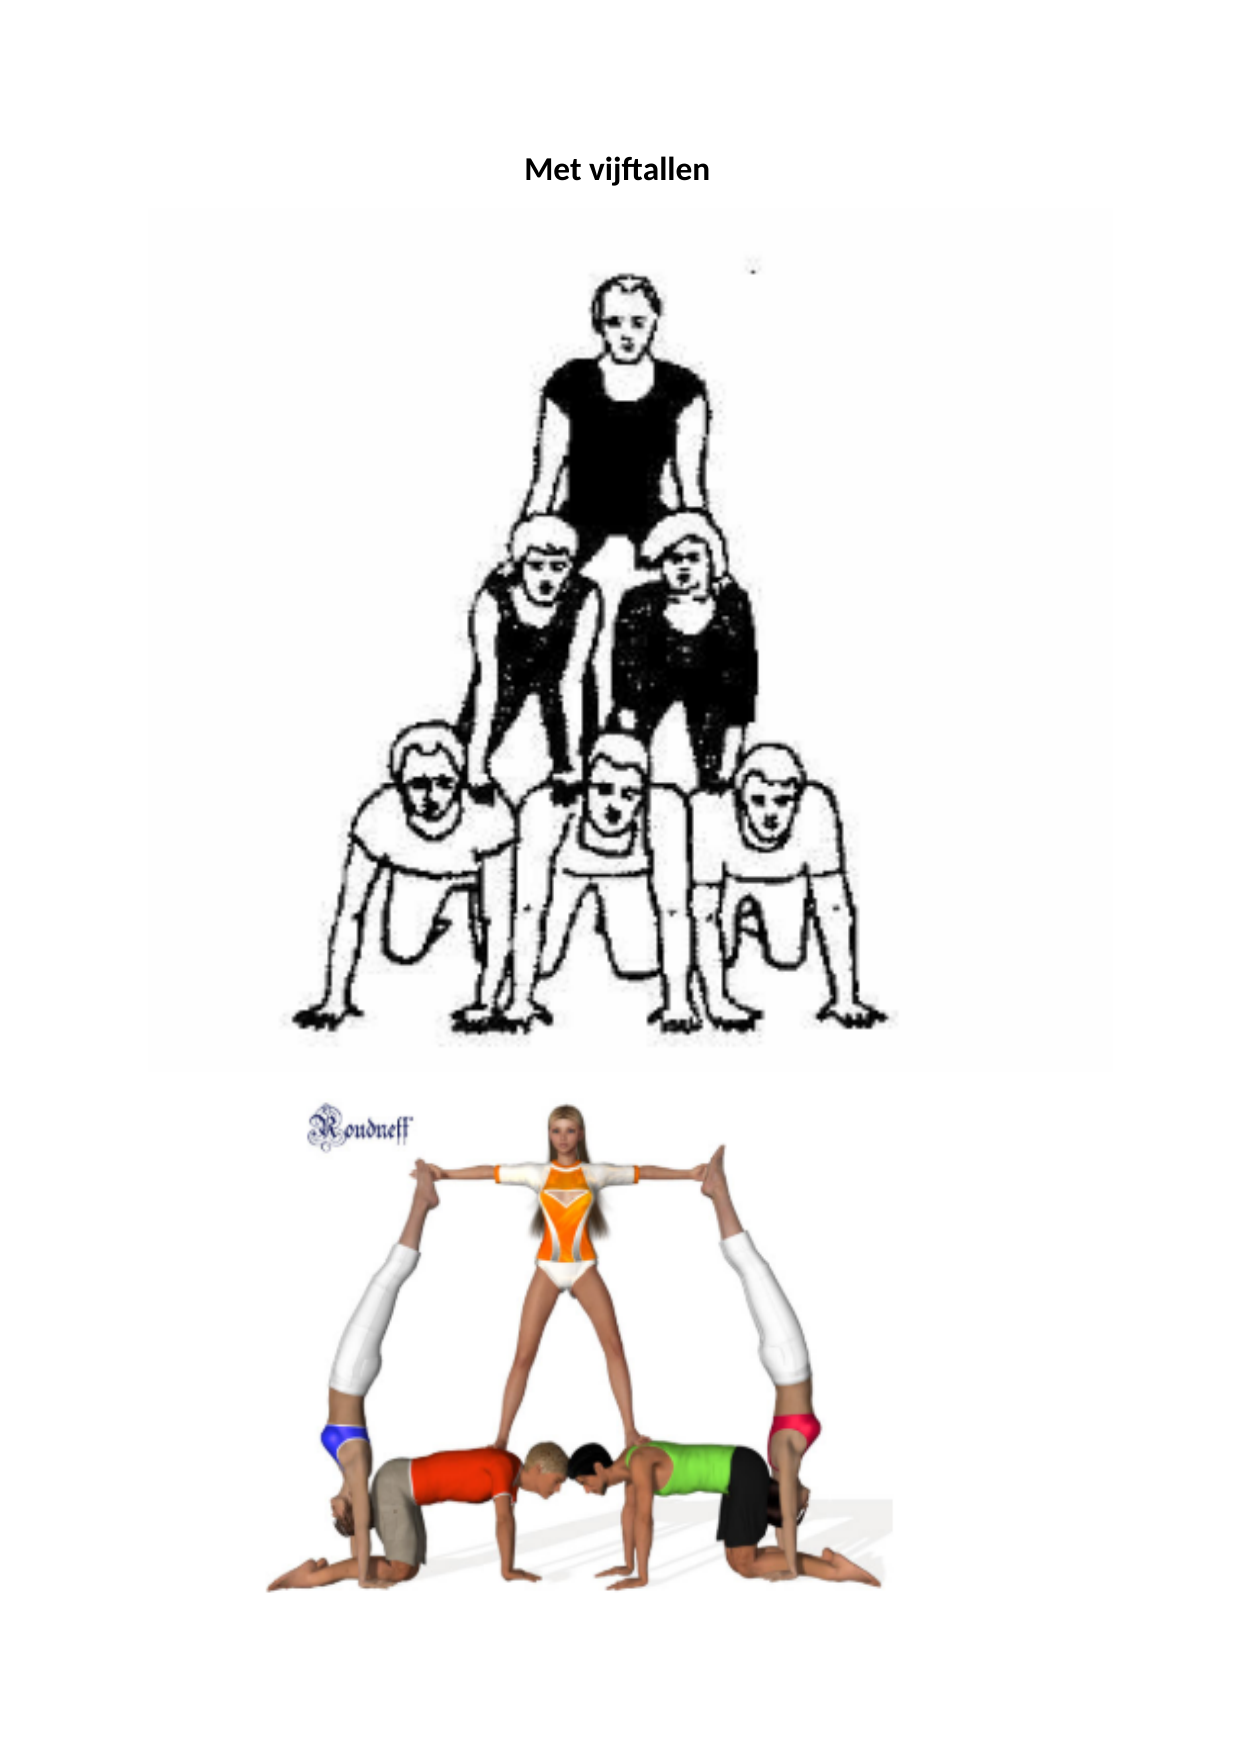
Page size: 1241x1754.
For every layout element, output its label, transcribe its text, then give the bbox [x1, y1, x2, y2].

text Met vijftallen [148, 148, 1093, 188]
picture [147, 208, 1114, 1072]
picture [253, 1090, 899, 1601]
